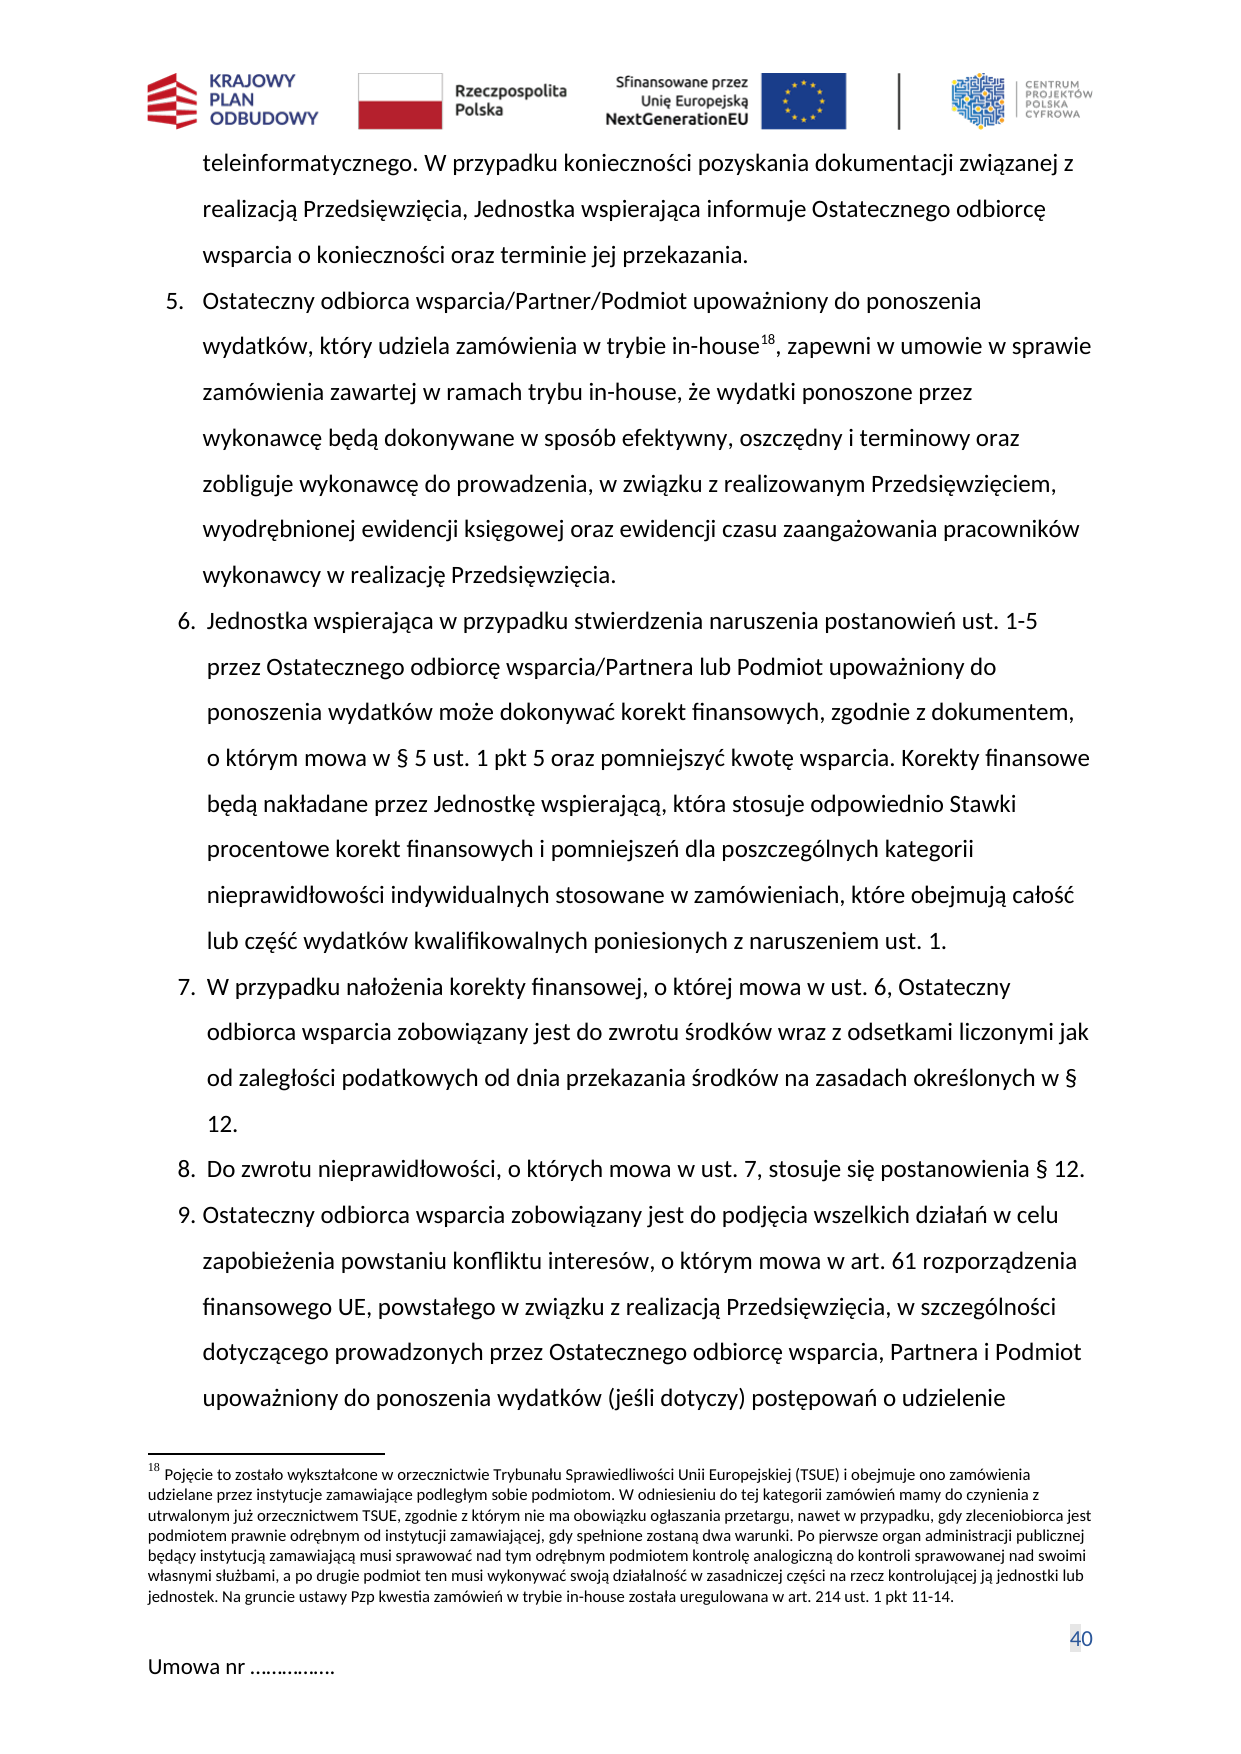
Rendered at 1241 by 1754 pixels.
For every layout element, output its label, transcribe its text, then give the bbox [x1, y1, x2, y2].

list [177, 1199, 1093, 1413]
list Jednostka wspierająca w przypadku stwierdzenia naruszenia postanowień ust. 1-5 przez Ostatecznego odbiorcę wsparcia/Partnera lub Podmiot upoważniony do ponoszenia wydatków może dokonywać korekt finansowych, zgodnie z dokumentem, o którym mowa w § 5 ust. 1 pkt 5 oraz pomniejszyć kwotę wsparcia. Korekty finansowe będą nakładane przez Jednostkę wspierającą, która stosuje odpowiednio Stawki procentowe korekt finansowych i pomniejszeń dla poszczególnych kategorii nieprawidłowości indywidualnych stosowane w zamówieniach, które obejmują całość lub część wydatków kwalifikowalnych poniesionych z naruszeniem ust. 1. [177, 605, 1093, 956]
picture [147, 73, 1093, 130]
list W przypadku nałożenia korekty finansowej, o której mowa w ust. 6, Ostateczny odbiorca wsparcia zobowiązany jest do zwrotu środków wraz z odsetkami liczonymi jak od zaległości podatkowych od dnia przekazania środków na zasadach określonych w § 12. [177, 971, 1093, 1138]
list Do zwrotu nieprawidłowości, o których mowa w ust. 7, stosuje się postanowienia § 12. [177, 1154, 1093, 1184]
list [165, 148, 1093, 269]
list Ostateczny odbiorca wsparcia/Partner/Podmiot upoważniony do ponoszenia wydatków, który udziela zamówienia w trybie in-house, zapewni w umowie w sprawie zamówienia zawartej w ramach trybu in-house, że wydatki ponoszone przez wykonawcę będą dokonywane w sposób efektywny, oszczędny i terminowy oraz zobliguje wykonawcę do prowadzenia, w związku z realizowanym Przedsięwzięciem, wyodrębnionej ewidencji księgowej oraz ewidencji czasu zaangażowania pracowników wykonawcy w realizację Przedsięwzięcia. [165, 285, 1093, 590]
